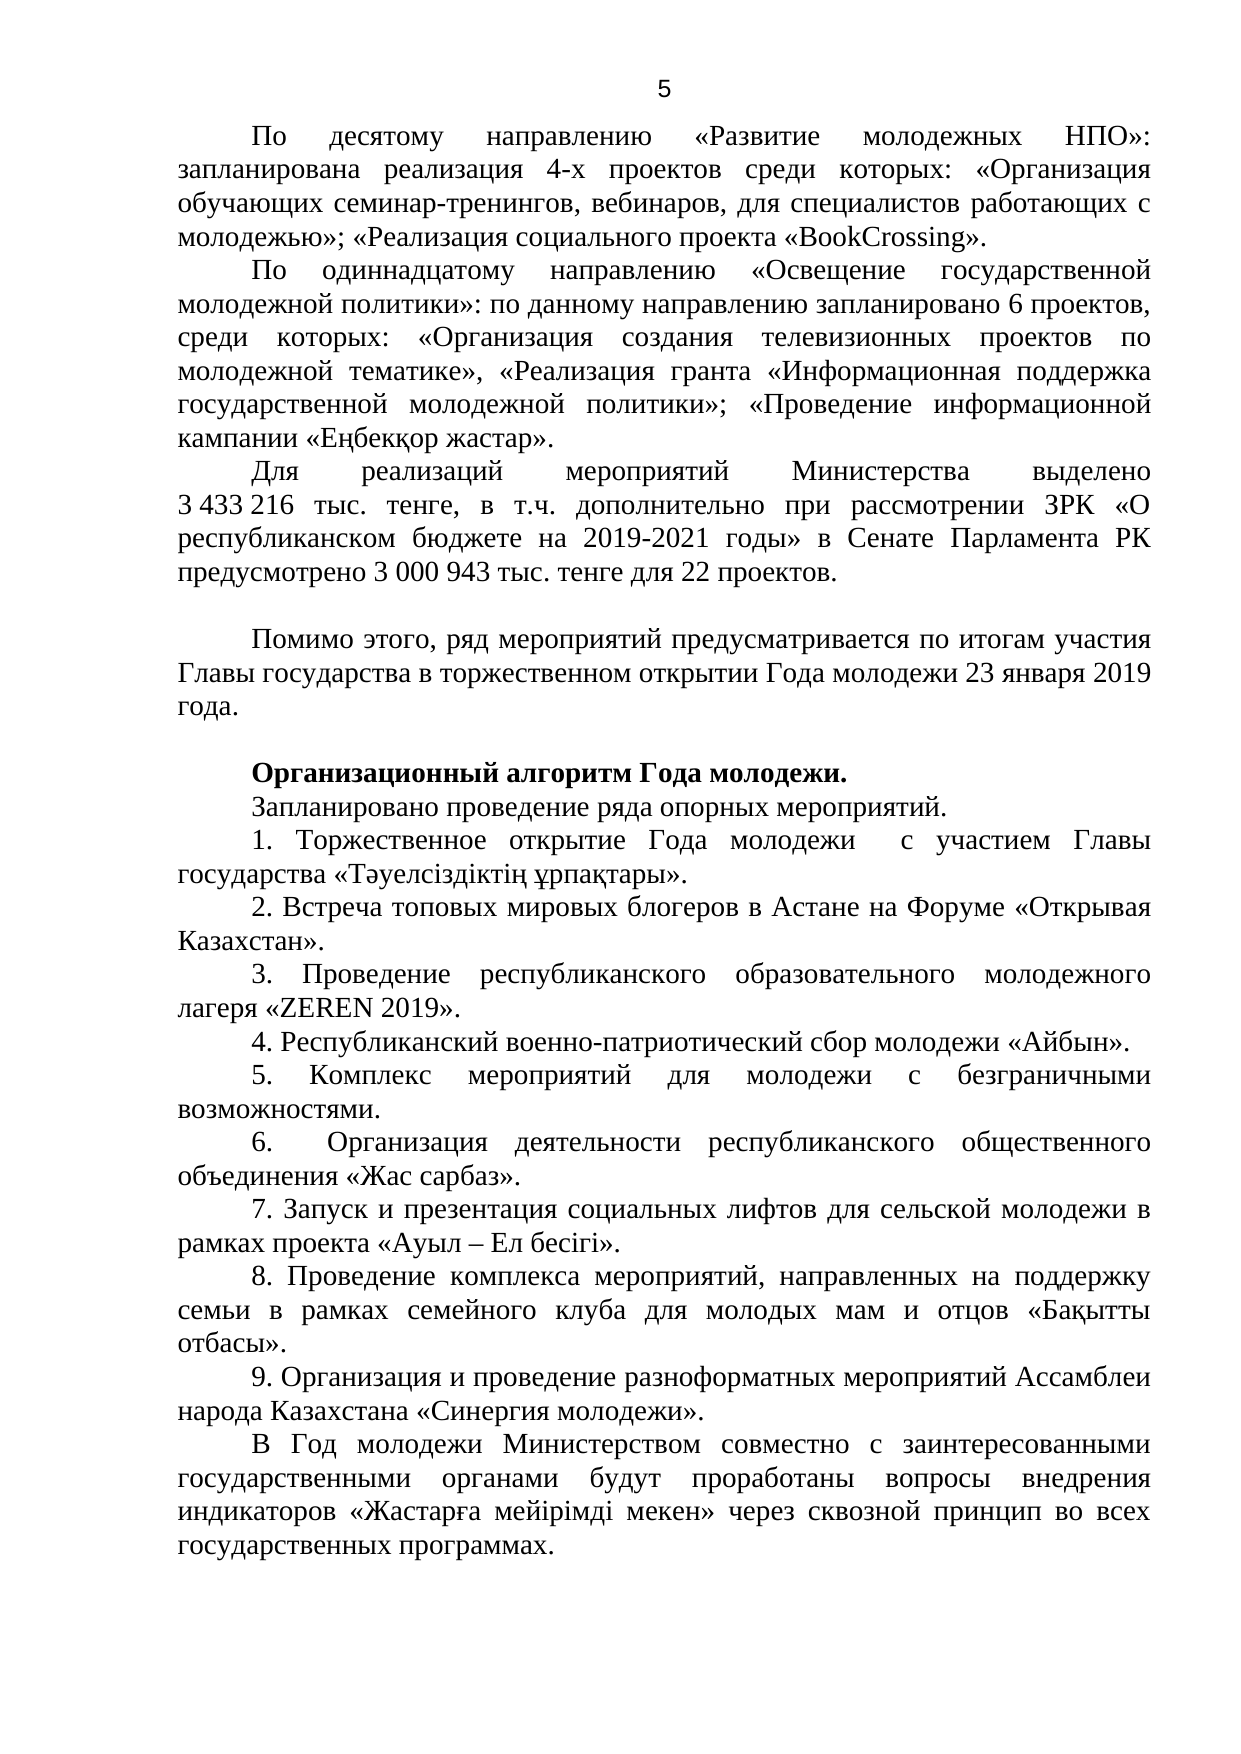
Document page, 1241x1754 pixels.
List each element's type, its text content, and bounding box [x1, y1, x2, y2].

text Для реализаций мероприятий Министерства выделено 3 433 216 тыс. тенге, в т.ч. дополнительно при рассмотрении ЗРК «О республиканском бюджете на 2019-2021 годы» в Сенате Парламента РК предусмотрено 3 000 943 тыс. тенге для 22 проектов. [177, 453, 1152, 588]
text Организационный алгоритм Года молодежи. [177, 755, 1152, 789]
text По одиннадцатому направлению «Освещение государственной молодежной политики»: по данному направлению запланировано 6 проектов, среди которых: «Организация создания телевизионных проектов по молодежной тематике», «Реализация гранта «Информационная поддержка государственной молодежной политики»; «Проведение информационной кампании «Еңбекқор жастар». [177, 252, 1152, 453]
text 7. Запуск и презентация социальных лифтов для сельской молодежи в рамках проекта «Ауыл – Ел бесігі». [177, 1191, 1152, 1258]
text Запланировано проведение ряда опорных мероприятий. [177, 789, 1152, 822]
text 4. Республиканский военно-патриотический сбор молодежи «Айбын». [177, 1024, 1152, 1057]
text 3. Проведение республиканского образовательного молодежного лагеря «ZEREN 2019». [177, 957, 1152, 1024]
text 9. Организация и проведение разноформатных мероприятий Ассамблеи народа Казахстана «Синергия молодежи». [177, 1359, 1152, 1426]
text В Год молодежи Министерством совместно с заинтересованными государственными органами будут проработаны вопросы внедрения индикаторов «Жастарға мейірімді мекен» через сквозной принцип во всех государственных программах. [177, 1426, 1152, 1560]
text Помимо этого, ряд мероприятий предусматривается по итогам участия Главы государства в торжественном открытии Года молодежи 23 января 2019 года. [177, 621, 1152, 722]
text По десятому направлению «Развитие молодежных НПО»: запланирована реализация 4-х проектов среди которых: «Организация обучающих семинар-тренингов, вебинаров, для специалистов работающих с молодежью»; «Реализация социального проекта «BookCrossing». [177, 118, 1152, 252]
text 5. Комплекс мероприятий для молодежи с безграничными возможностями. [177, 1057, 1152, 1124]
text 8. Проведение комплекса мероприятий, направленных на поддержку семьи в рамках семейного клуба для молодых мам и отцов «Бақытты отбасы». [177, 1258, 1152, 1359]
text 1. Торжественное открытие Года молодежи с участием Главы государства «Тәуелсіздіктің ұрпақтары». [177, 822, 1152, 889]
text 2. Встреча топовых мировых блогеров в Астане на Форуме «Открывая Казахстан». [177, 889, 1152, 957]
text 6. Организация деятельности республиканского общественного объединения «Жас сарбаз». [177, 1124, 1152, 1191]
